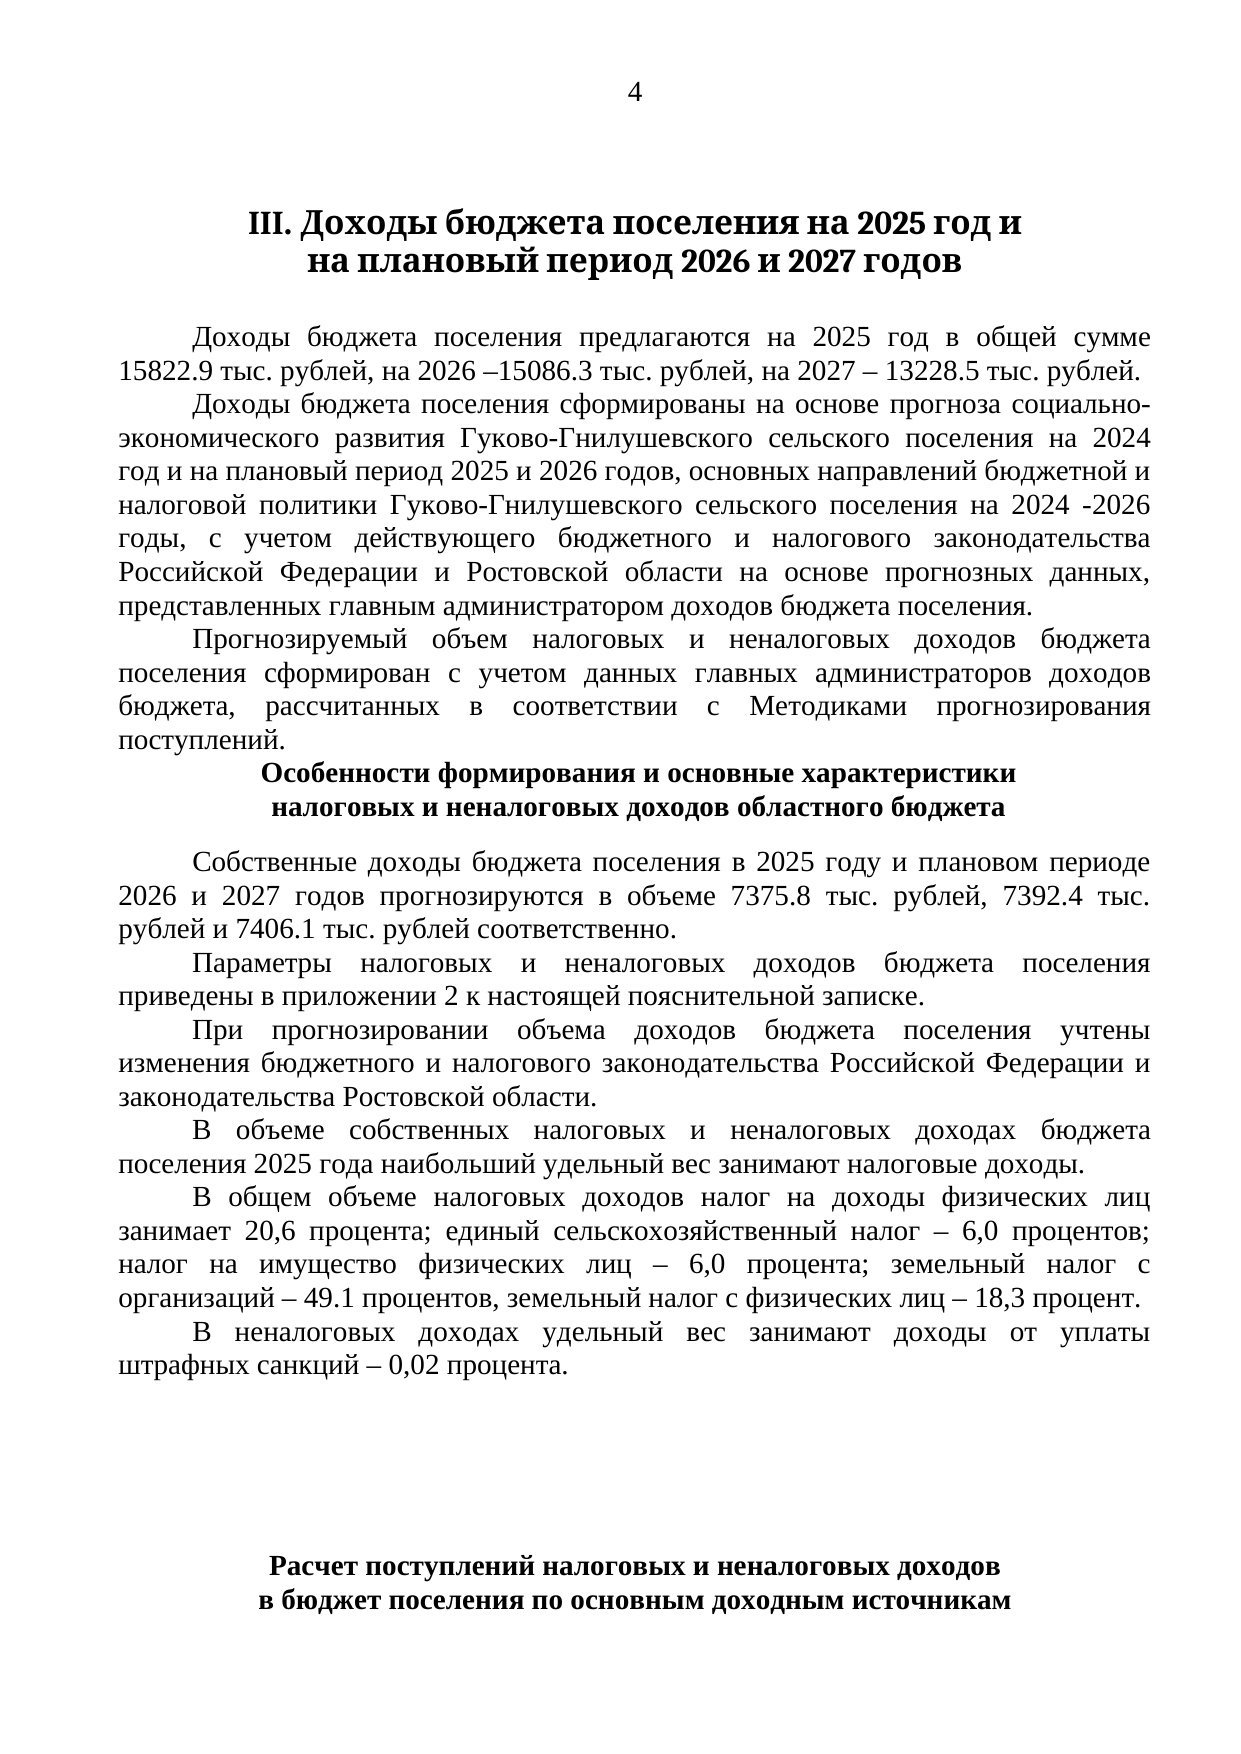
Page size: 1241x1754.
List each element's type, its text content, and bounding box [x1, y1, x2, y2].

text на плановый период 2026 и 2027 годов [118, 243, 1152, 281]
text Прогнозируемый объем налоговых и неналоговых доходов бюджета поселения сформирован с учетом данных главных администраторов доходов бюджета, рассчитанных в соответствии с Методиками прогнозирования поступлений. [118, 621, 1152, 755]
text в бюджет поселения по основным доходным источникам [118, 1582, 1152, 1616]
text В объеме собственных налоговых и неналоговых доходах бюджета поселения 2025 года наибольший удельный вес занимают налоговые доходы. [118, 1112, 1152, 1179]
text Особенности формирования и основные характеристики [118, 755, 1152, 789]
text Доходы бюджета поселения предлагаются на 2025 год в общей сумме 15822.9 тыс. рублей, на 2026 –15086.3 тыс. рублей, на 2027 – 13228.5 тыс. рублей. [118, 319, 1152, 386]
text Расчет поступлений налоговых и неналоговых доходов [118, 1548, 1152, 1582]
text В общем объеме налоговых доходов налог на доходы физических лиц занимает 20,6 процента; единый сельскохозяйственный налог – 6,0 процентов; налог на имущество физических лиц – 6,0 процента; земельный налог с организаций – 49.1 процентов, земельный налог с физических лиц – 18,3 процент. [118, 1179, 1152, 1314]
text При прогнозировании объема доходов бюджета поселения учтены изменения бюджетного и налогового законодательства Российской Федерации и законодательства Ростовской области. [118, 1012, 1152, 1112]
text Собственные доходы бюджета поселения в 2025 году и плановом периоде 2026 и 2027 годов прогнозируются в объеме 7375.8 тыс. рублей, 7392.4 тыс. рублей и 7406.1 тыс. рублей соответственно. [118, 844, 1152, 945]
text III. Доходы бюджета поселения на 2025 год и [118, 203, 1152, 243]
text В неналоговых доходах удельный вес занимают доходы от уплаты штрафных санкций – 0,02 процента. [118, 1314, 1152, 1381]
text Доходы бюджета поселения сформированы на основе прогноза социально-экономического развития Гуково-Гнилушевского сельского поселения на 2024 год и на плановый период 2025 и 2026 годов, основных направлений бюджетной и налоговой политики Гуково-Гнилушевского сельского поселения на 2024 -2026 годы, с учетом действующего бюджетного и налогового законодательства Российской Федерации и Ростовской области на основе прогнозных данных, представленных главным администратором доходов бюджета поселения. [118, 386, 1152, 621]
text Параметры налоговых и неналоговых доходов бюджета поселения приведены в приложении 2 к настоящей пояснительной записке. [118, 945, 1152, 1012]
text налоговых и неналоговых доходов областного бюджета [118, 789, 1152, 822]
